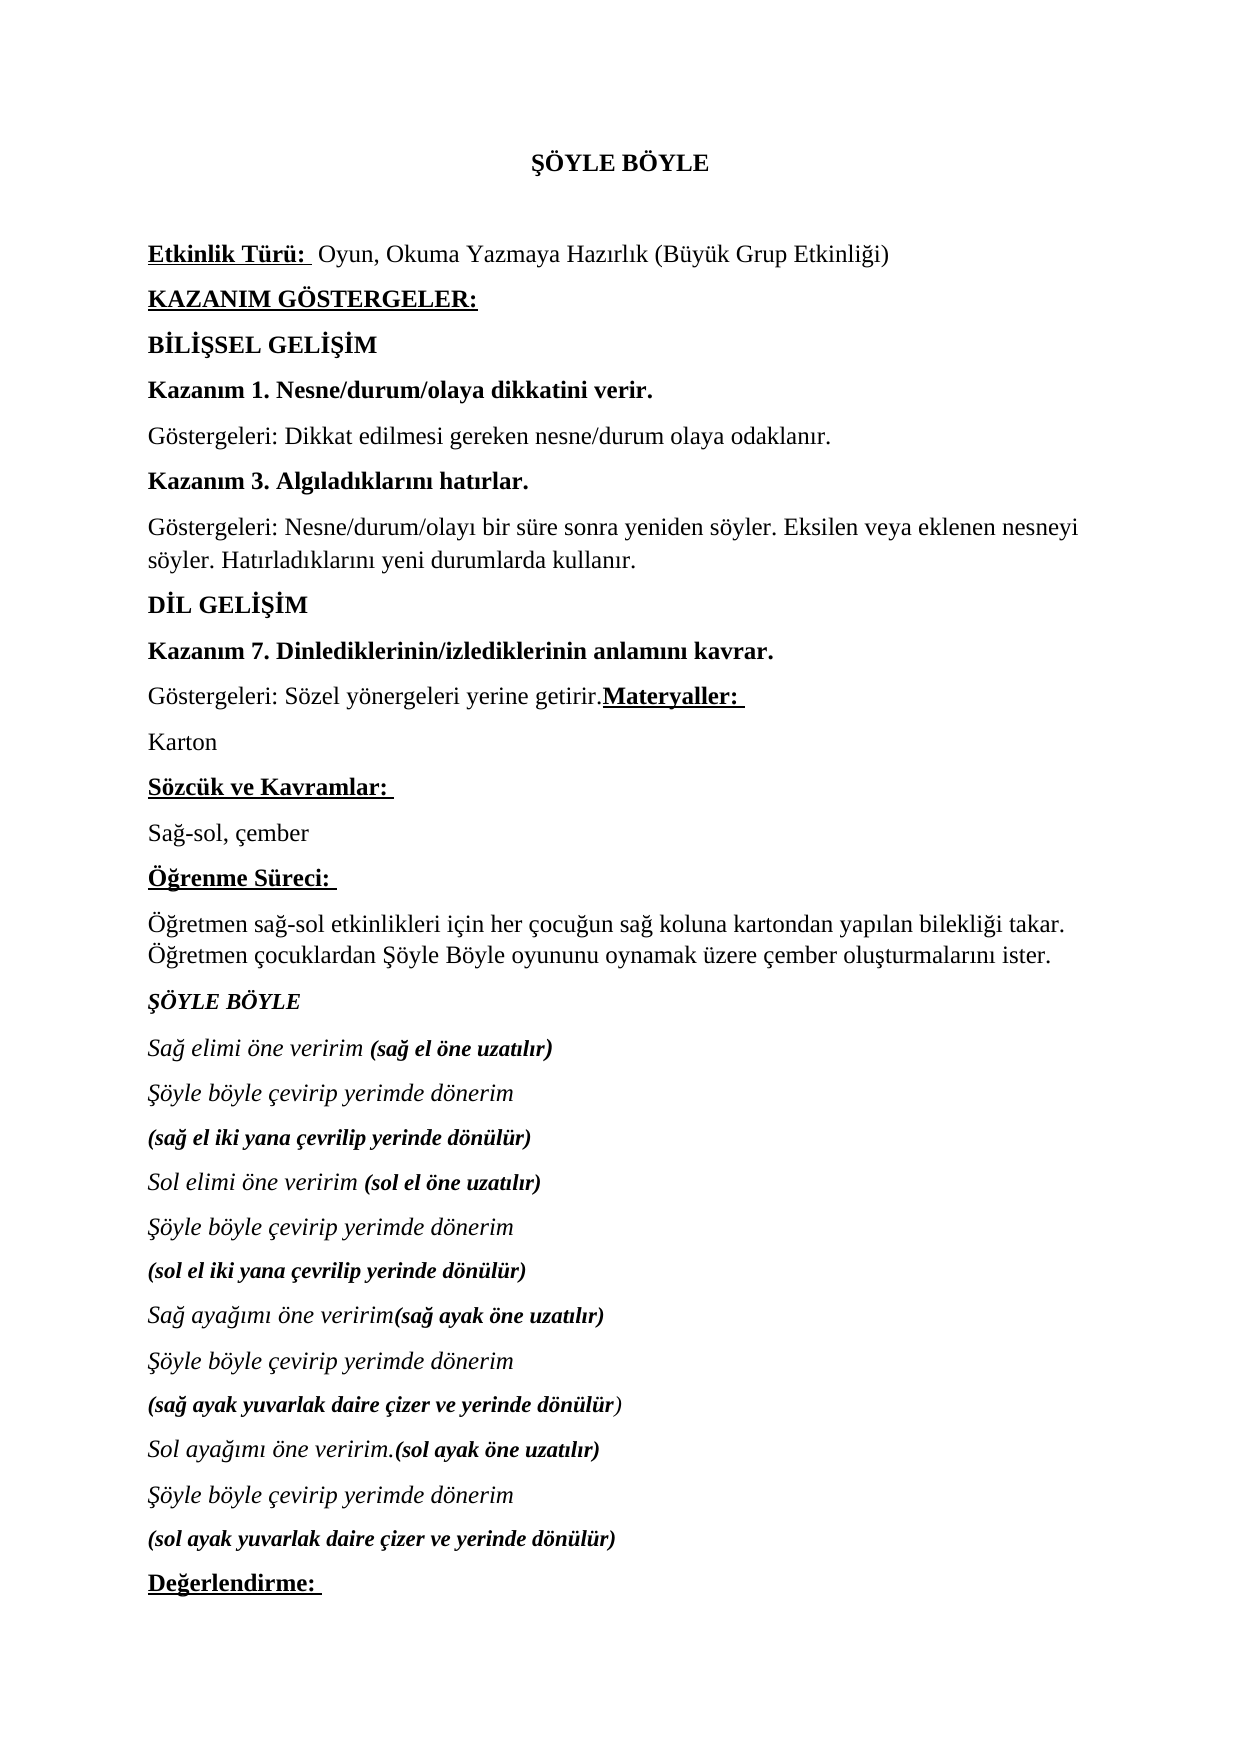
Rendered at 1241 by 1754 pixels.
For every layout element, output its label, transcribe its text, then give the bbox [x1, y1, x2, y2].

text Değerlendirme: [148, 1568, 1093, 1597]
text DİL GELİŞİM [148, 590, 1093, 619]
text Şöyle böyle çevirip yerimde dönerim [147, 1480, 1122, 1508]
text (sol ayak yuvarlak daire çizer ve yerinde dönülür) [147, 1525, 1122, 1552]
text BİLİŞSEL GELİŞİM [148, 330, 1093, 358]
text Sol elimi öne veririm (sol el öne uzatılır) [147, 1167, 1122, 1195]
text KAZANIM GÖSTERGELER: [148, 284, 1093, 313]
text Sözcük ve Kavramlar: [148, 772, 1093, 801]
text Etkinlik Türü: Oyun, Okuma Yazmaya Hazırlık (Büyük Grup Etkinliği) [148, 239, 1093, 267]
text (sol el iki yana çevrilip yerinde dönülür) [147, 1257, 1122, 1284]
text Kazanım 3. Algıladıklarını hatırlar. [148, 466, 1093, 495]
text Göstergeleri: Sözel yönergeleri yerine getirir.Materyaller: [148, 681, 1093, 710]
text Öğrenme Süreci: [148, 863, 1093, 892]
text Sağ ayağımı öne veririm(sağ ayak öne uzatılır) [147, 1301, 1122, 1329]
text Kazanım 7. Dinlediklerinin/izlediklerinin anlamını kavrar. [148, 636, 1093, 664]
text Göstergeleri: Dikkat edilmesi gereken nesne/durum olaya odaklanır. [148, 421, 1093, 449]
text Sağ-sol, çember [148, 818, 1093, 847]
text Şöyle böyle çevirip yerimde dönerim [147, 1212, 1122, 1241]
text (sağ ayak yuvarlak daire çizer ve yerinde dönülür) [147, 1391, 1122, 1418]
text Şöyle böyle çevirip yerimde dönerim [147, 1346, 1122, 1375]
text Göstergeleri: Nesne/durum/olayı bir süre sonra yeniden söyler. Eksilen veya eklenen nesneyi söyler. Hatırladıklarını yeni durumlarda kullanır. [148, 512, 1093, 573]
text (sağ el iki yana çevrilip yerinde dönülür) [147, 1124, 1122, 1150]
text Kazanım 1. Nesne/durum/olaya dikkatini verir. [148, 375, 1093, 404]
text Karton [148, 727, 1093, 756]
text Öğretmen sağ-sol etkinlikleri için her çocuğun sağ koluna kartondan yapılan bilekliği takar. Öğretmen çocuklardan Şöyle Böyle oyununu oynamak üzere çember oluşturmalarını ister. [148, 909, 1093, 969]
text Sol ayağımı öne veririm.(sol ayak öne uzatılır) [147, 1434, 1122, 1463]
text Sağ elimi öne veririm (sağ el öne uzatılır) [147, 1033, 1122, 1062]
text Şöyle böyle çevirip yerimde dönerim [147, 1078, 1122, 1107]
text ŞÖYLE BÖYLE [147, 988, 1122, 1014]
text ŞÖYLE BÖYLE [148, 148, 1093, 176]
